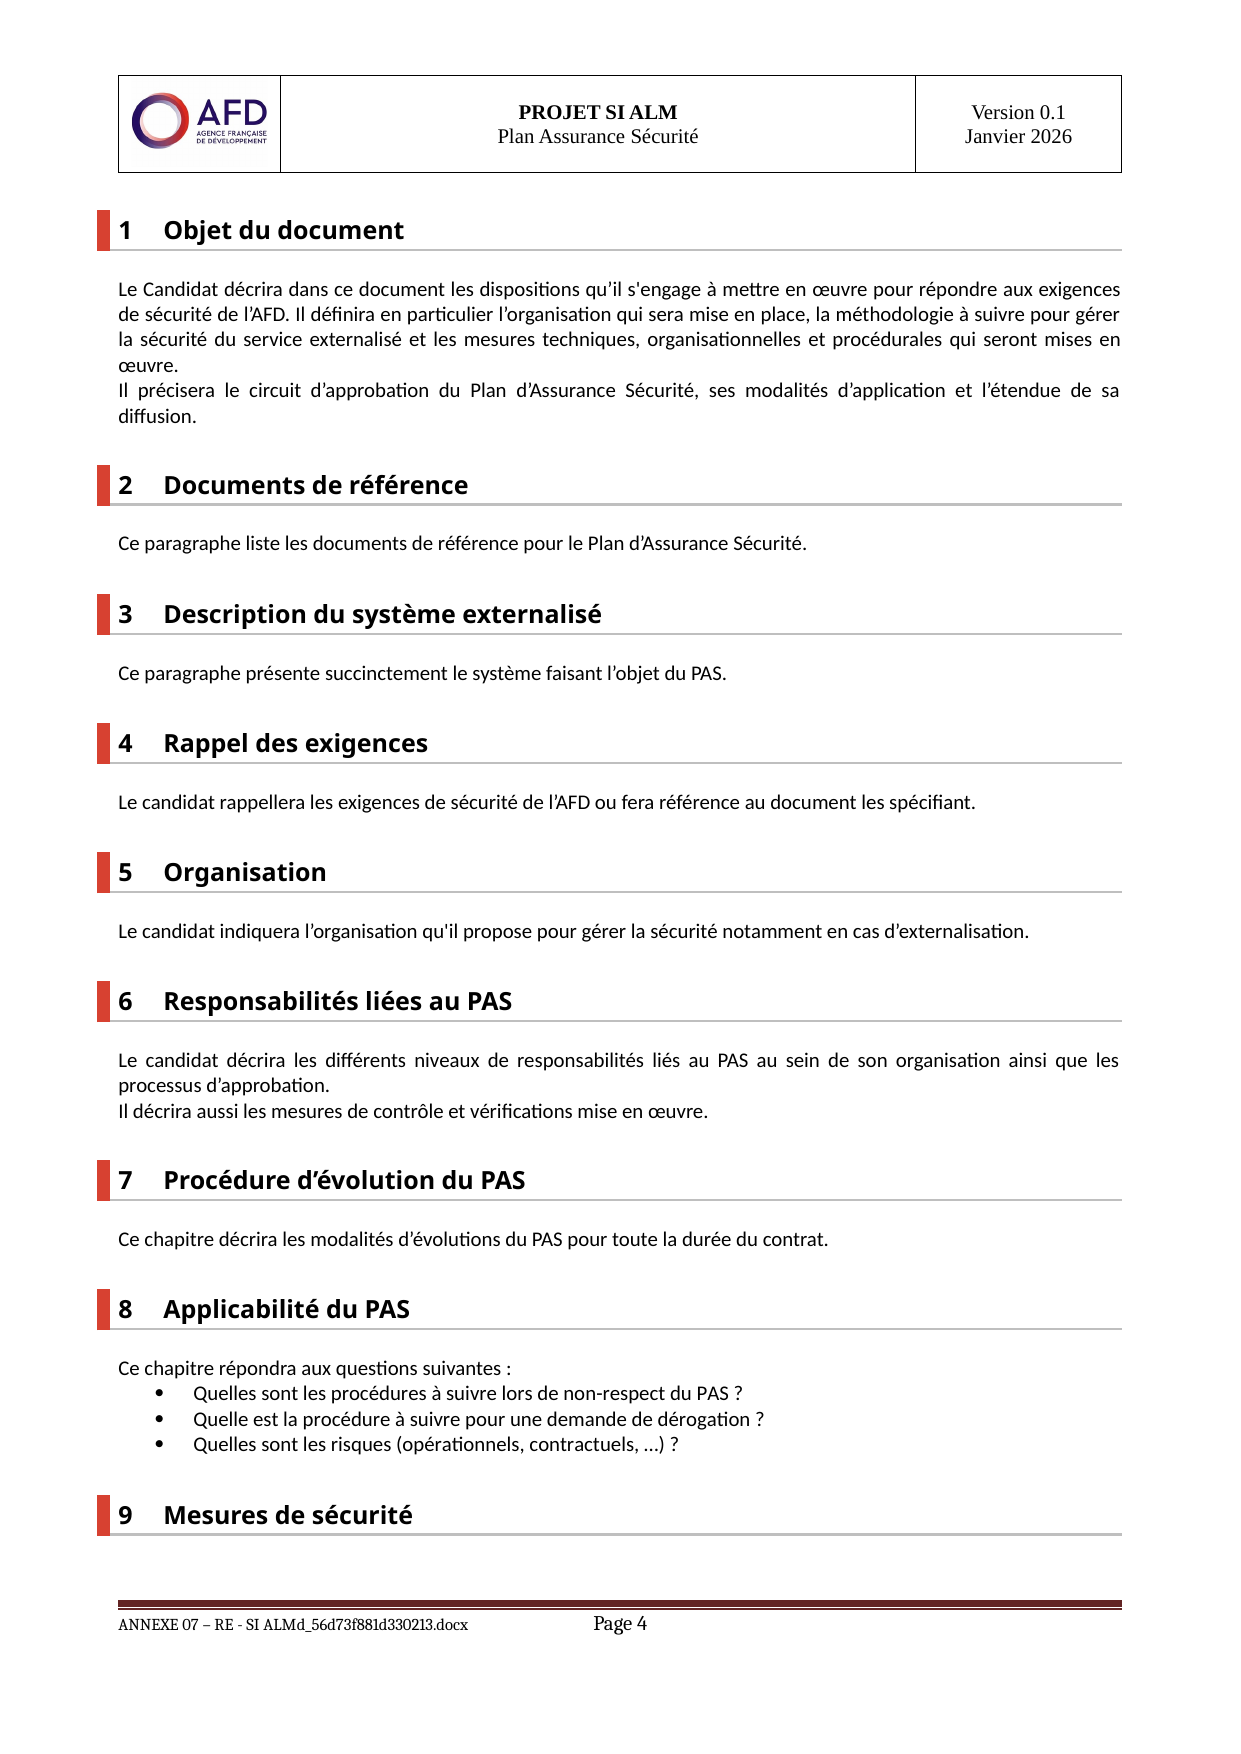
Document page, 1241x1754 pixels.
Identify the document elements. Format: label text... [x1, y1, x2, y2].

subtitle Rappel des exigences [110, 724, 1122, 762]
text Ce paragraphe présente succinctement le système faisant l’objet du PAS. [118, 660, 1122, 685]
subtitle Description du système externalisé [110, 595, 1122, 633]
list Quelle est la procédure à suivre pour une demande de dérogation ? [156, 1406, 1122, 1431]
subtitle Documents de référence [110, 466, 1122, 503]
text Ce paragraphe liste les documents de référence pour le Plan d’Assurance Sécurité. [118, 531, 1122, 556]
list Quelles sont les risques (opérationnels, contractuels, …) ? [156, 1431, 1122, 1457]
text Le candidat rappellera les exigences de sécurité de l’AFD ou fera référence au document les spécifiant. [118, 789, 1122, 814]
subtitle Organisation [110, 853, 1122, 891]
subtitle Mesures de sécurité [110, 1496, 1122, 1533]
subtitle Objet du document [110, 211, 1122, 249]
text Il précisera le circuit d’approbation du Plan d’Assurance Sécurité, ses modalités d’application et l’étendue de sa diffusion. [118, 377, 1122, 428]
subtitle Responsabilités liées au PAS [110, 983, 1122, 1020]
text Il décrira aussi les mesures de contrôle et vérifications mise en œuvre. [118, 1098, 1122, 1123]
text Ce chapitre décrira les modalités d’évolutions du PAS pour toute la durée du contrat. [118, 1226, 1122, 1251]
subtitle Applicabilité du PAS [110, 1290, 1122, 1328]
subtitle Procédure d’évolution du PAS [110, 1161, 1122, 1199]
list Quelles sont les procédures à suivre lors de non-respect du PAS ? [156, 1381, 1122, 1406]
text Le candidat décrira les différents niveaux de responsabilités liés au PAS au sein de son organisation ainsi que les processus d’approbation. [118, 1047, 1122, 1098]
text Le Candidat décrira dans ce document les dispositions qu’il s'engage à mettre en œuvre pour répondre aux exigences de sécurité de l’AFD. Il définira en particulier l’organisation qui sera mise en place, la méthodologie à suivre pour gérer la sécurité du service externalisé et les mesures techniques, organisationnelles et procédurales qui seront mises en œuvre. [118, 276, 1122, 377]
text Ce chapitre répondra aux questions suivantes : [118, 1355, 1122, 1381]
text Le candidat indiquera l’organisation qu'il propose pour gérer la sécurité notamment en cas d’externalisation. [118, 918, 1122, 943]
picture [131, 76, 268, 167]
